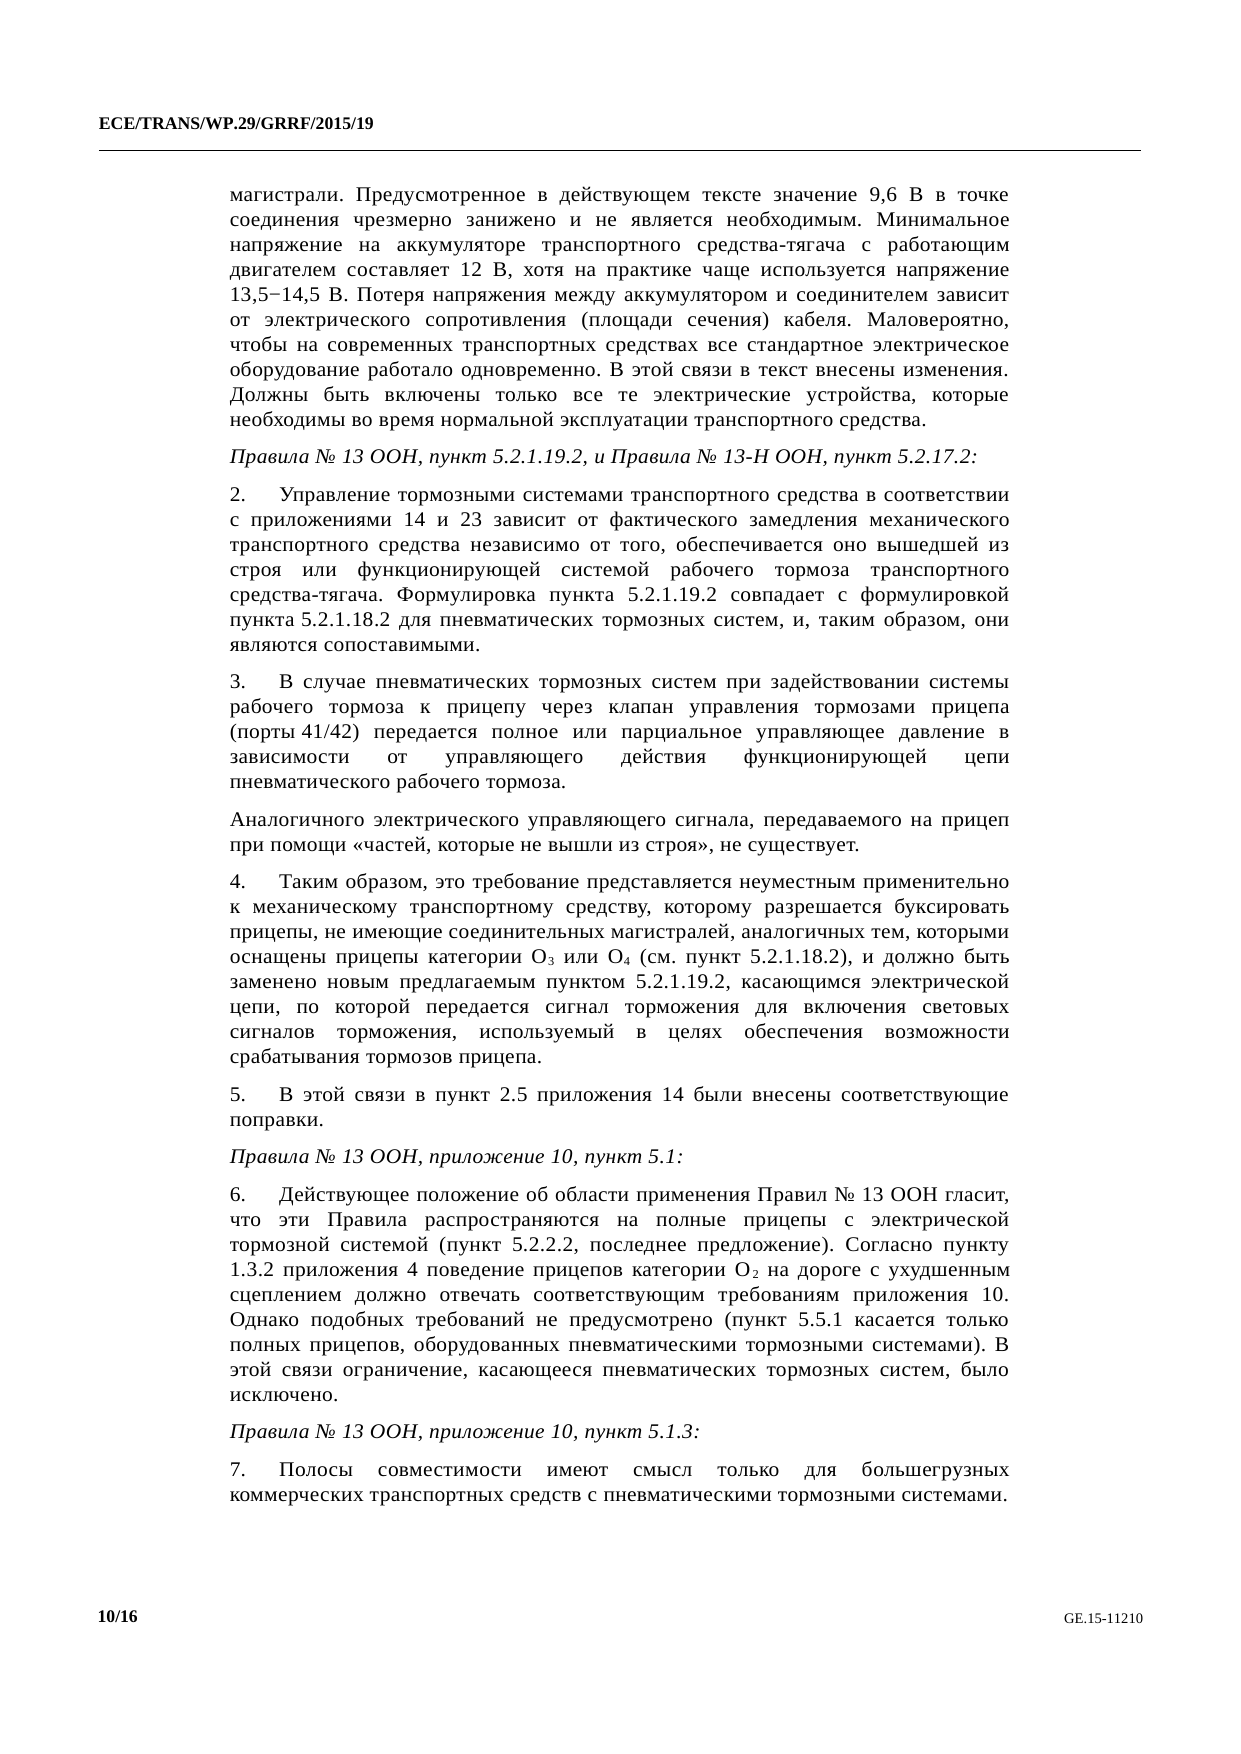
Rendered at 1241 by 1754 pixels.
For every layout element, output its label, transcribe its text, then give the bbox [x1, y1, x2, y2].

text 4. Таким образом, это требование представляется неуместным применительно к механическому транспортному средству, которому разрешается буксировать прицепы, не имеющие соединительных магистралей, аналогичных тем, которыми оснащены прицепы категории O3 или O4 (см. пункт 5.2.1.18.2), и должно быть заменено новым предлагаемым пунктом 5.2.1.19.2, касающимся электрической цепи, по которой передается сигнал торможения для включения световых сигналов торможения, используемый в целях обеспечения возможности срабатывания тормозов прицепа. [229, 869, 1011, 1069]
text 5. В этой связи в пункт 2.5 приложения 14 были внесены соответствующие поправки. [229, 1081, 1011, 1131]
text 6. Действующее положение об области применения Правил № 13 ООН гласит, что эти Правила распространяются на полные прицепы с электрической тормозной системой (пункт 5.2.2.2, последнее предложение). Согласно пункту 1.3.2 приложения 4 поведение прицепов категории O2 на дороге с ухудшенным сцеплением должно отвечать соответствующим требованиям приложения 10. Однако подобных требований не предусмотрено (пункт 5.5.1 касается только полных прицепов, оборудованных пневматическими тормозными системами). В этой связи ограничение, касающееся пневматических тормозных систем, было исключено. [229, 1181, 1011, 1406]
text Правила № 13 ООН, пункт 5.2.1.19.2, и Правила № 13-Н ООН, пункт 5.2.17.2: [229, 444, 1011, 469]
text Правила № 13 ООН, приложение 10, пункт 5.1: [229, 1144, 1011, 1169]
text 3. В случае пневматических тормозных систем при задействовании системы рабочего тормоза к прицепу через клапан управления тормозами прицепа (порты 41/42) передается полное или парциальное управляющее давление в зависимости от управляющего действия функционирующей цепи пневматического рабочего тормоза. [229, 669, 1011, 794]
text 2. Управление тормозными системами транспортного средства в соответствии с приложениями 14 и 23 зависит от фактического замедления механического транспортного средства независимо от того, обеспечивается оно вышедшей из строя или функционирующей системой рабочего тормоза транспортного средства-тягача. Формулировка пункта 5.2.1.19.2 совпадает с формулировкой пункта 5.2.1.18.2 для пневматических тормозных систем, и, таким образом, они являются сопоставимыми. [229, 481, 1011, 656]
text Аналогичного электрического управляющего сигнала, передаваемого на прицеп при помощи «частей, которые не вышли из строя», не существует. [229, 806, 1011, 856]
text 7. Полосы совместимости имеют смысл только для большегрузных коммерческих транспортных средств с пневматическими тормозными системами. [229, 1456, 1011, 1506]
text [229, 181, 1011, 431]
text Правила № 13 ООН, приложение 10, пункт 5.1.3: [229, 1419, 1011, 1444]
